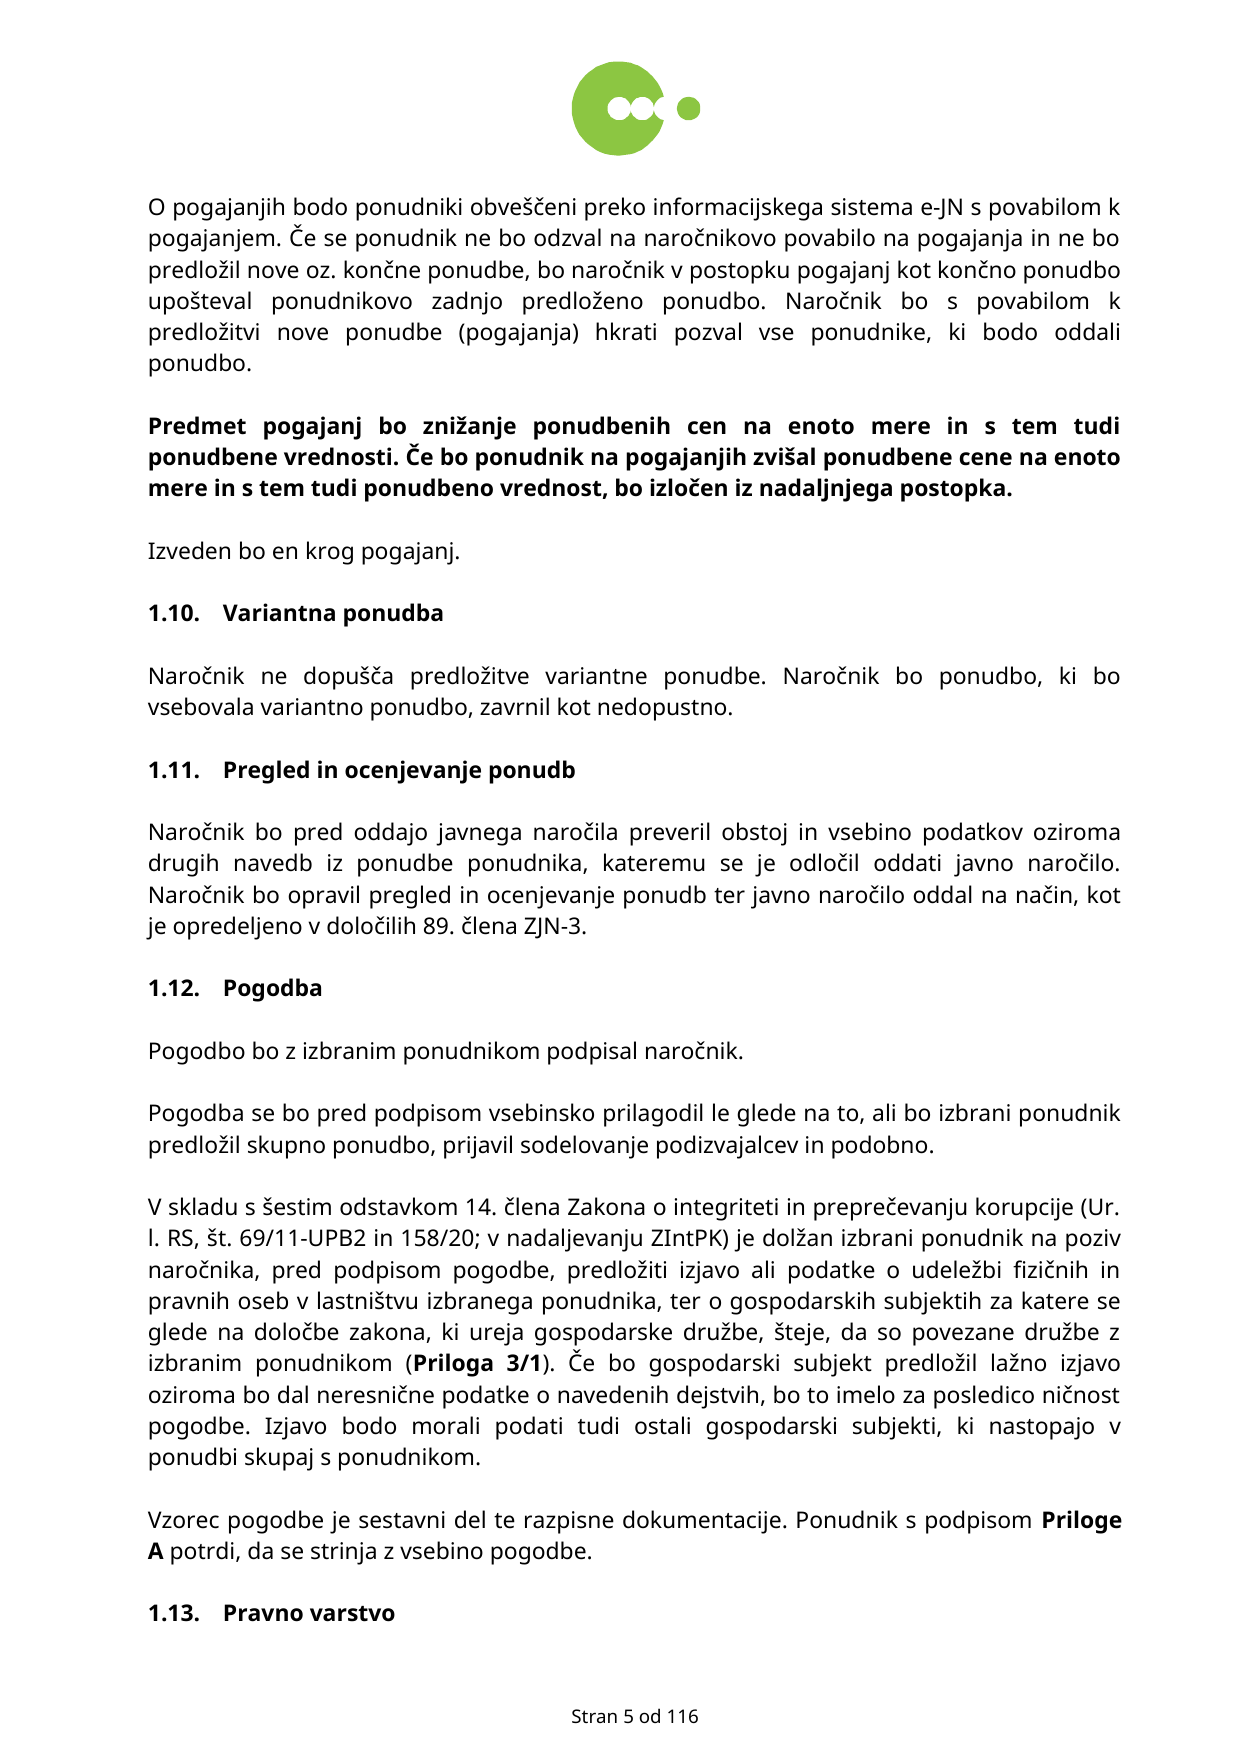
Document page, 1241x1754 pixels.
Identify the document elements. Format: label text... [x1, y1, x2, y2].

text Pogodbo bo z izbranim ponudnikom podpisal naročnik. [148, 1035, 1122, 1066]
text Naročnik ne dopušča predložitve variantne ponudbe. Naročnik bo ponudbo, ki bo vsebovala variantno ponudbo, zavrnil kot nedopustno. [148, 660, 1122, 722]
list Variantna ponudba [148, 597, 1122, 629]
text Vzorec pogodbe je sestavni del te razpisne dokumentacije. Ponudnik s podpisom Priloge A potrdi, da se strinja z vsebino pogodbe. [148, 1504, 1122, 1566]
text O pogajanjih bodo ponudniki obveščeni preko informacijskega sistema e-JN s povabilom k pogajanjem. Če se ponudnik ne bo odzval na naročnikovo povabilo na pogajanja in ne bo predložil nove oz. končne ponudbe, bo naročnik v postopku pogajanj kot končno ponudbo upošteval ponudnikovo zadnjo predloženo ponudbo. Naročnik bo s povabilom k predložitvi nove ponudbe (pogajanja) hkrati pozval vse ponudnike, ki bodo oddali ponudbo. [148, 191, 1122, 379]
text Izveden bo en krog pogajanj. [148, 535, 1122, 566]
text Naročnik bo pred oddajo javnega naročila preveril obstoj in vsebino podatkov oziroma drugih navedb iz ponudbe ponudnika, kateremu se je odločil oddati javno naročilo. Naročnik bo opravil pregled in ocenjevanje ponudb ter javno naročilo oddal na način, kot je opredeljeno v določilih 89. člena ZJN-3. [148, 816, 1122, 941]
text V skladu s šestim odstavkom 14. člena Zakona o integriteti in preprečevanju korupcije (Ur. l. RS, št. 69/11-UPB2 in 158/20; v nadaljevanju ZIntPK) je dolžan izbrani ponudnik na poziv naročnika, pred podpisom pogodbe, predložiti izjavo ali podatke o udeležbi fizičnih in pravnih oseb v lastništvu izbranega ponudnika, ter o gospodarskih subjektih za katere se glede na določbe zakona, ki ureja gospodarske družbe, šteje, da so povezane družbe z izbranim ponudnikom (Priloga 3/1). Če bo gospodarski subjekt predložil lažno izjavo oziroma bo dal neresnične podatke o navedenih dejstvih, bo to imelo za posledico ničnost pogodbe. Izjavo bodo morali podati tudi ostali gospodarski subjekti, ki nastopajo v ponudbi skupaj s ponudnikom. [148, 1191, 1122, 1472]
text Pogodba se bo pred podpisom vsebinsko prilagodil le glede na to, ali bo izbrani ponudnik predložil skupno ponudbo, prijavil sodelovanje podizvajalcev in podobno. [148, 1097, 1122, 1160]
list Pregled in ocenjevanje ponudb [148, 754, 1122, 785]
list Pravno varstvo [148, 1597, 1122, 1629]
list Pogodba [148, 972, 1122, 1004]
text Predmet pogajanj bo znižanje ponudbenih cen na enoto mere in s tem tudi ponudbene vrednosti. Če bo ponudnik na pogajanjih zvišal ponudbene cene na enoto mere in s tem tudi ponudbeno vrednost, bo izločen iz nadaljnjega postopka. [148, 410, 1122, 504]
